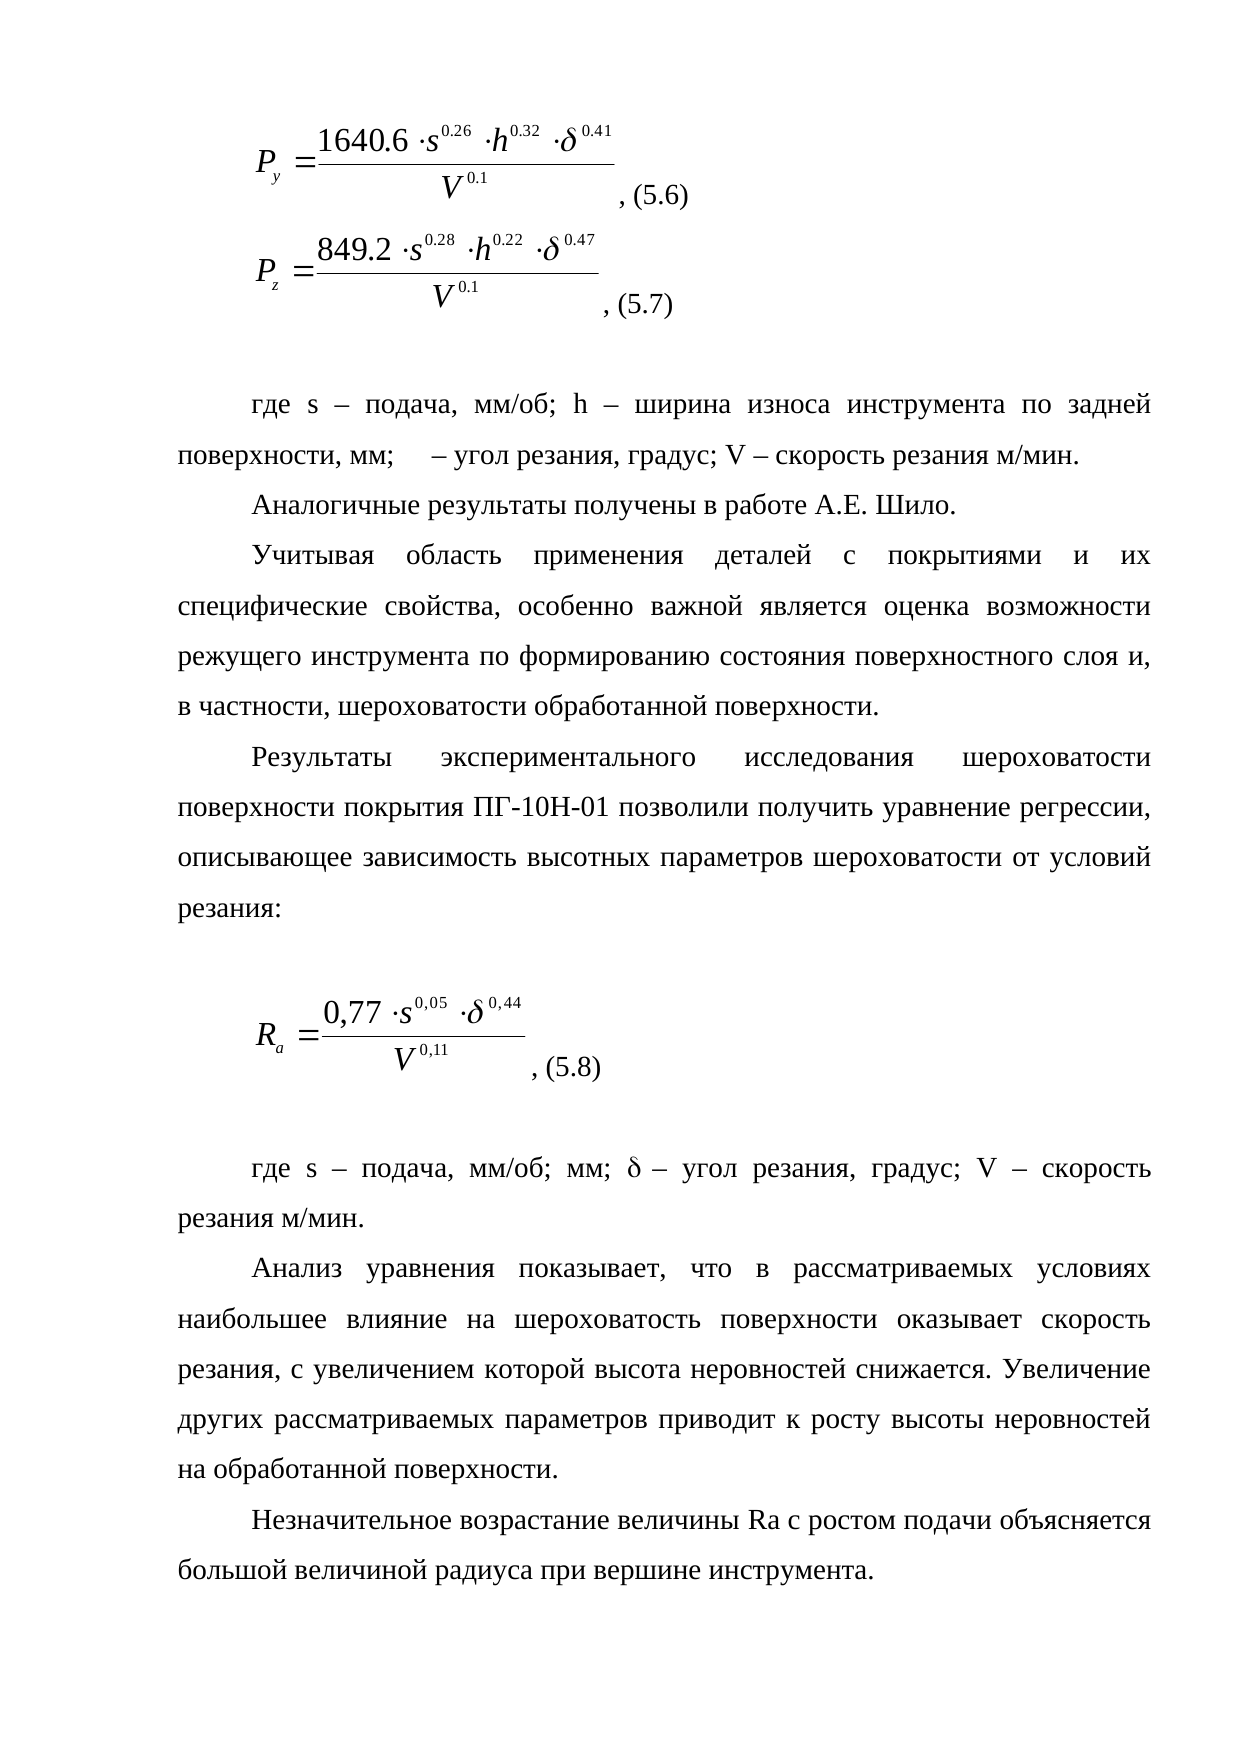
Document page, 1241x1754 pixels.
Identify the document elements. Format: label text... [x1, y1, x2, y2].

text , (5.6) [177, 118, 1152, 210]
text Аналогичные результаты получены в работе А.Е. Шило. [177, 487, 1152, 521]
text где s – подача, мм/об; мм;  – угол резания, градус; V – скорость резания м/мин. [177, 1150, 1152, 1234]
text Анализ уравнения показывает, что в рассматриваемых условиях наибольшее влияние на шероховатость поверхности оказывает скорость резания, с увеличением которой высота неровностей снижается. Увеличение других рассматриваемых параметров приводит к росту высоты неровностей на обработанной поверхности. [177, 1250, 1152, 1485]
text где s – подача, мм/об; h – ширина износа инструмента по задней поверхности, мм;  – угол резания, градус; V – скорость резания м/мин. [177, 387, 1152, 470]
text Результаты экспериментального исследования шероховатости поверхности покрытия ПГ-10Н-01 позволили получить уравнение регрессии, описывающее зависимость высотных параметров шероховатости от условий резания: [177, 739, 1152, 923]
text , (5.7) [177, 227, 1152, 319]
text Незначительное возрастание величины Ra с ростом подачи объясняется большой величиной радиуса при вершине инструмента. [177, 1502, 1152, 1586]
text Учитывая область применения деталей с покрытиями и их специфические свойства, особенно важной является оценка возможности режущего инструмента по формированию состояния поверхностного слоя и, в частности, шероховатости обработанной поверхности. [177, 537, 1152, 722]
text , (5.8) [177, 990, 1152, 1083]
